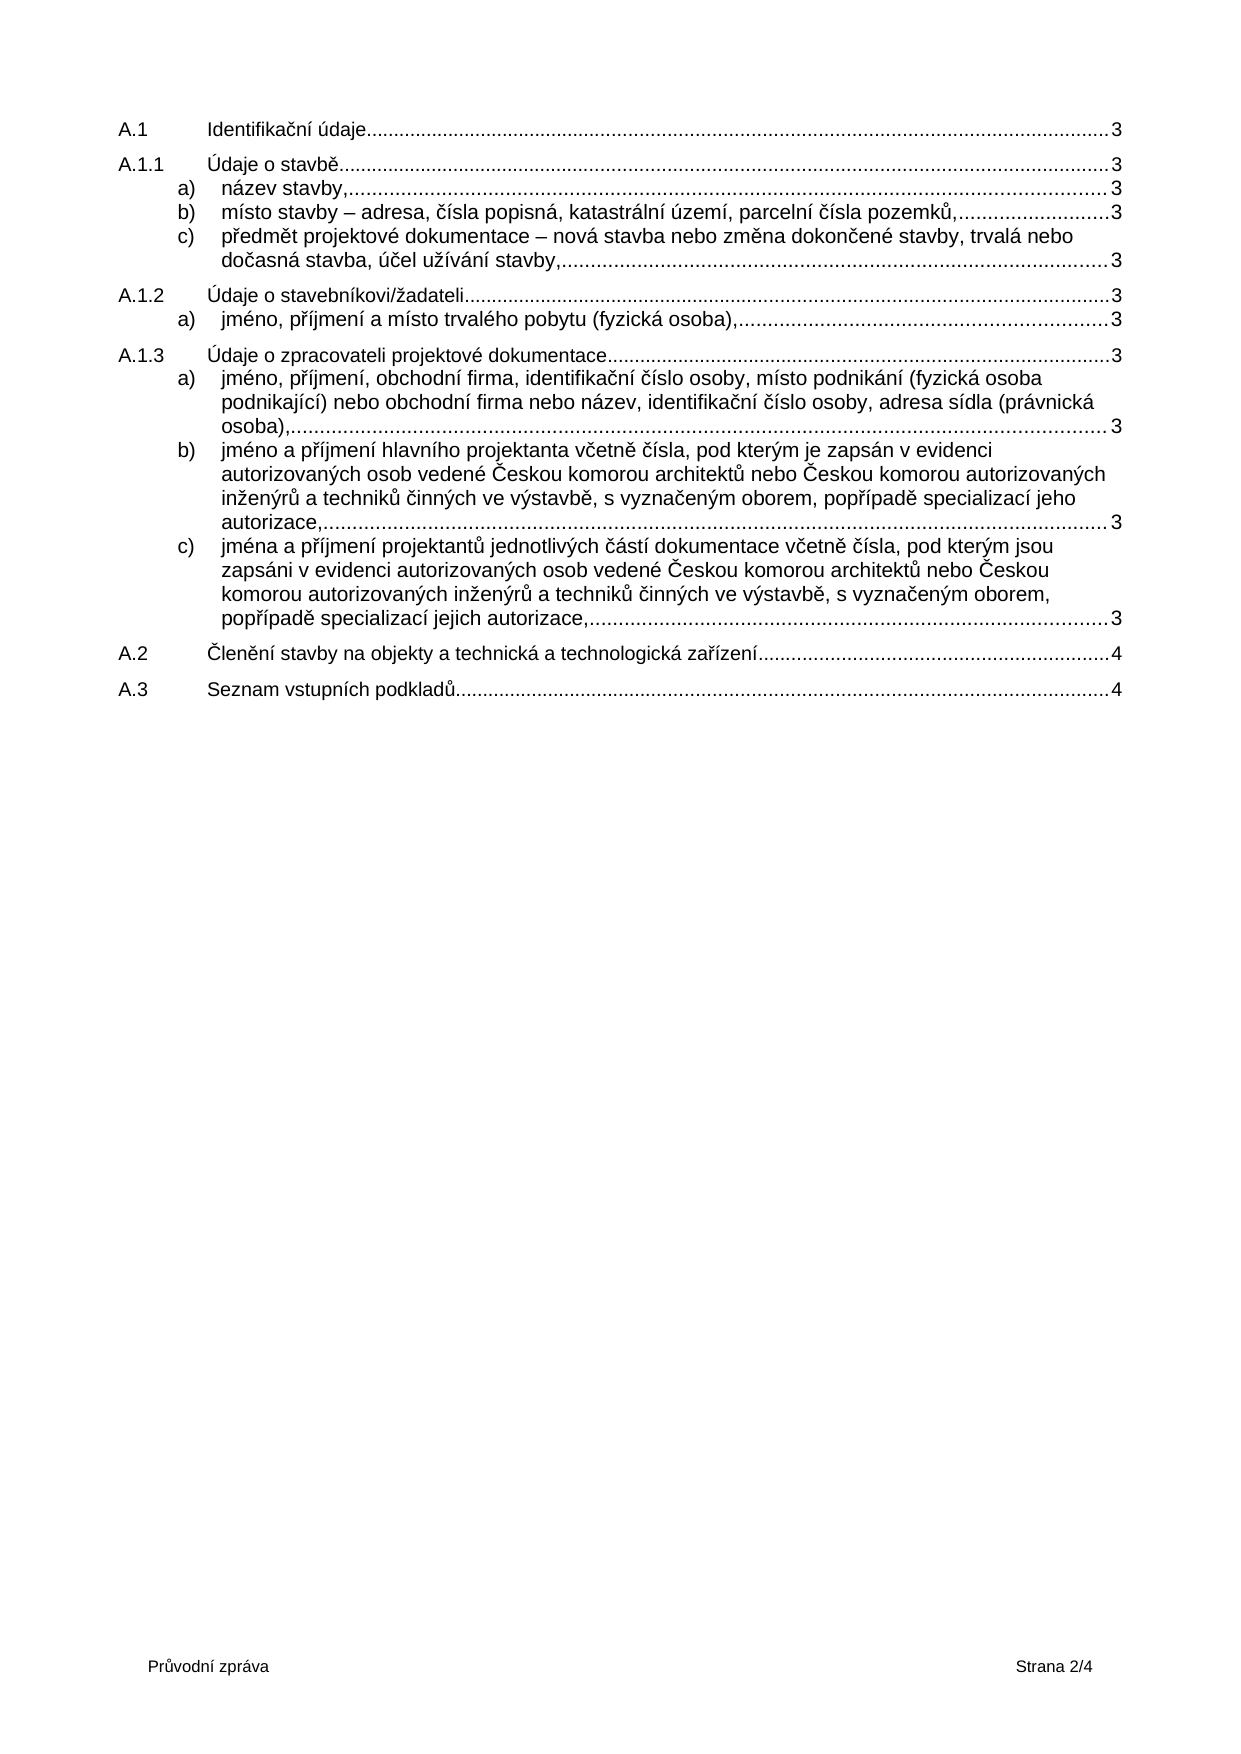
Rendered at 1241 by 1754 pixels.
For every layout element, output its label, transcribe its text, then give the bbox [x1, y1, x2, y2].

text a) jméno, příjmení a místo trvalého pobytu (fyzická osoba), 3 [177, 307, 1122, 331]
text A.1.3 Údaje o zpracovateli projektové dokumentace 3 [118, 343, 1122, 366]
text A.1.2 Údaje o stavebníkovi/žadateli 3 [118, 284, 1122, 307]
text c) jména a příjmení projektantů jednotlivých částí dokumentace včetně čísla, pod kterým jsou zapsáni v evidenci autorizovaných osob vedené Českou komorou architektů nebo Českou komorou autorizovaných inženýrů a techniků činných ve výstavbě, s vyznačeným oborem, popřípadě specializací jejich autorizace, 3 [177, 534, 1122, 630]
text c) předmět projektové dokumentace – nová stavba nebo změna dokončené stavby, trvalá nebo dočasná stavba, účel užívání stavby, 3 [177, 224, 1122, 272]
text A.1.1 Údaje o stavbě 3 [118, 153, 1122, 176]
text b) místo stavby – adresa, čísla popisná, katastrální území, parcelní čísla pozemků, 3 [177, 200, 1122, 224]
text A.3 Seznam vstupních podkladů 4 [118, 677, 1122, 700]
text a) jméno, příjmení, obchodní firma, identifikační číslo osoby, místo podnikání (fyzická osoba podnikající) nebo obchodní firma nebo název, identifikační číslo osoby, adresa sídla (právnická osoba), 3 [177, 366, 1122, 438]
text a) název stavby, 3 [177, 176, 1122, 200]
text A.1 Identifikační údaje 3 [118, 118, 1122, 141]
text A.2 Členění stavby na objekty a technická a technologická zařízení 4 [118, 642, 1122, 665]
text b) jméno a příjmení hlavního projektanta včetně čísla, pod kterým je zapsán v evidenci autorizovaných osob vedené Českou komorou architektů nebo Českou komorou autorizovaných inženýrů a techniků činných ve výstavbě, s vyznačeným oborem, popřípadě specializací jeho autorizace, 3 [177, 438, 1122, 534]
